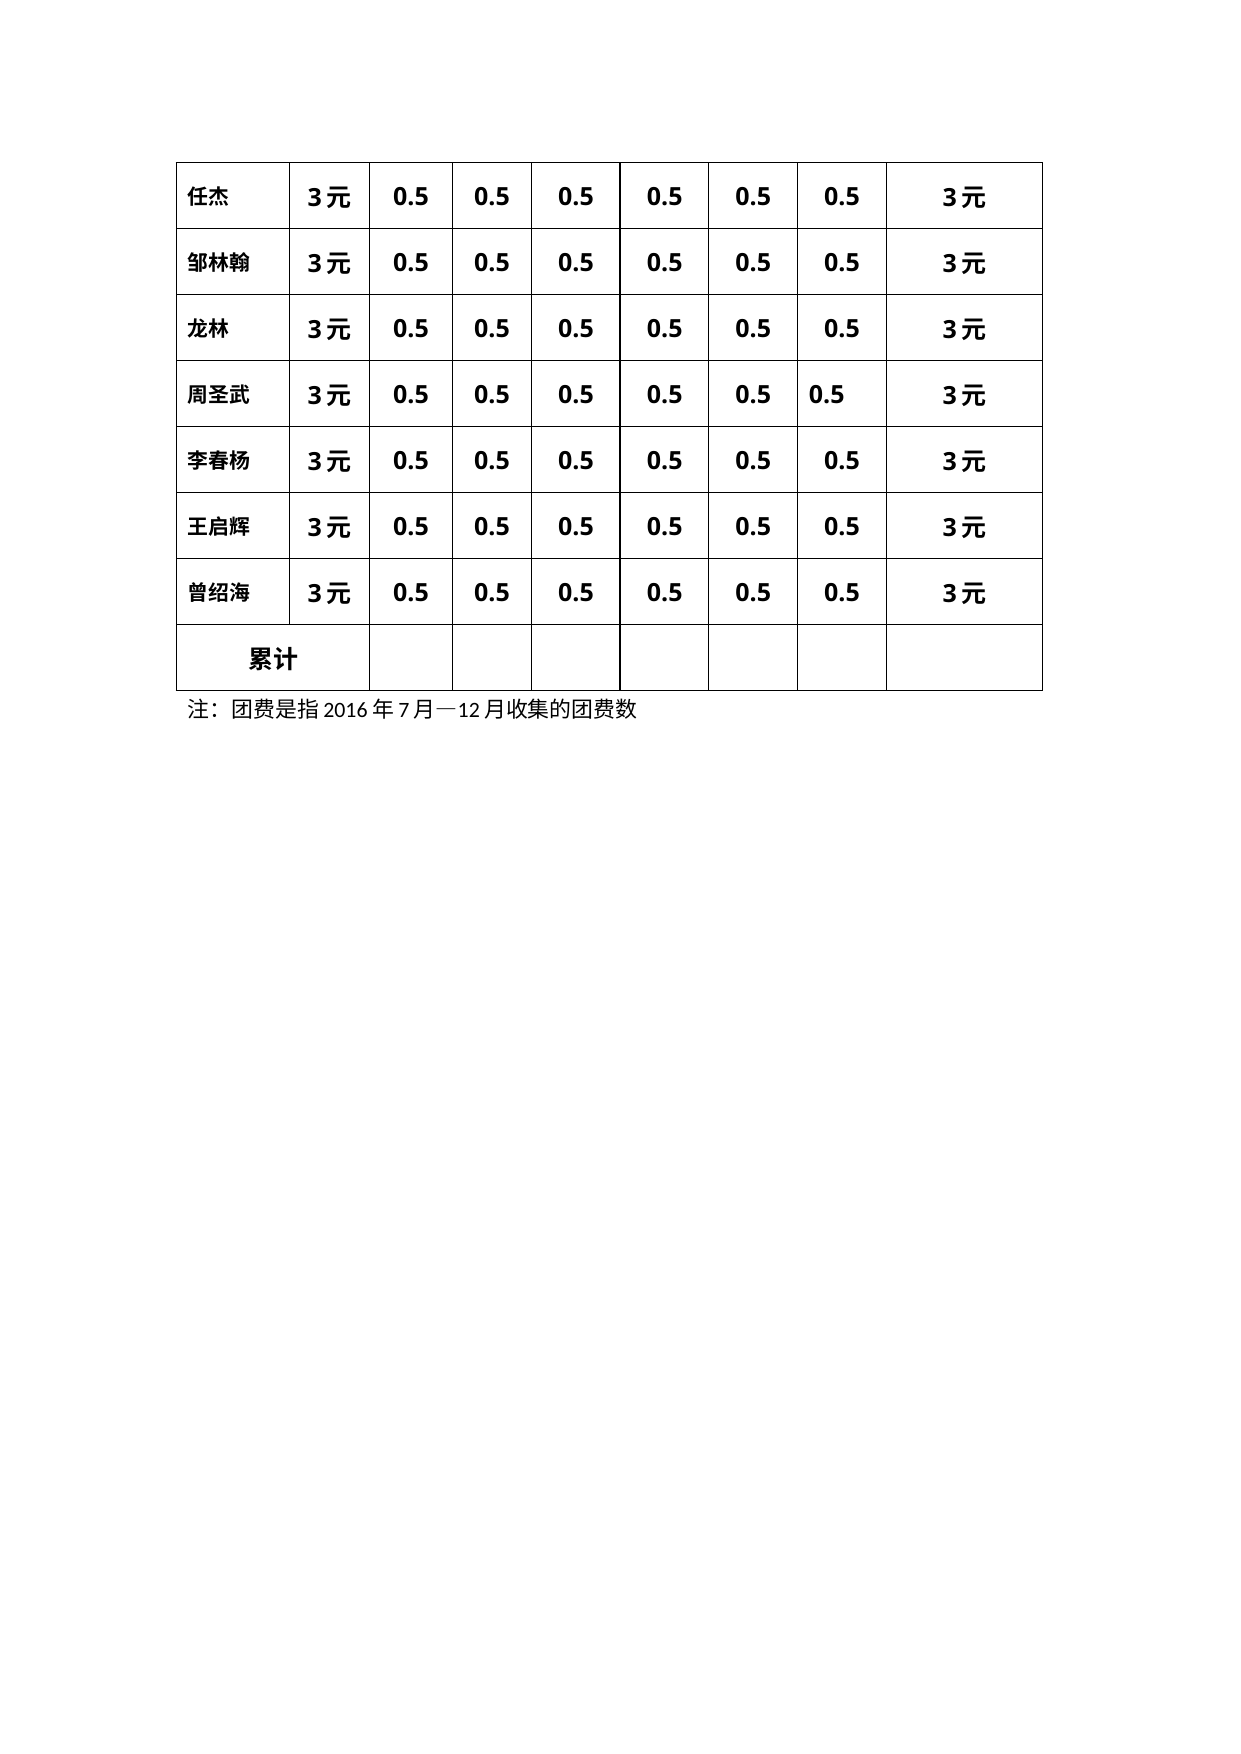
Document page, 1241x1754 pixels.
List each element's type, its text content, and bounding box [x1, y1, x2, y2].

table_cell 累计 [177, 625, 369, 690]
table_cell 0.5 [370, 229, 452, 294]
table_cell 0.5 [453, 493, 531, 558]
table_cell 0.5 [798, 559, 886, 624]
table_cell 0.5 [453, 427, 531, 492]
table_cell 3元 [887, 163, 1042, 228]
table_cell 3元 [290, 427, 369, 492]
table_cell [453, 625, 531, 690]
table_cell 3元 [290, 229, 369, 294]
table_cell 0.5 [709, 229, 797, 294]
table_cell [887, 625, 1042, 690]
table_cell [370, 625, 452, 690]
table_cell 0.5 [532, 229, 619, 294]
table_cell 0.5 [621, 559, 708, 624]
table_cell 李春杨 [177, 427, 289, 492]
table_cell 曾绍海 [177, 559, 289, 624]
table_cell 0.5 [532, 427, 619, 492]
table_cell 0.5 [532, 559, 619, 624]
table_cell 0.5 [370, 559, 452, 624]
table_cell 0.5 [798, 229, 886, 294]
table_cell 0.5 [370, 427, 452, 492]
table_cell 0.5 [709, 493, 797, 558]
table_cell 3元 [887, 559, 1042, 624]
table_cell 0.5 [370, 493, 452, 558]
table_cell 0.5 [453, 295, 531, 360]
table_cell [532, 625, 619, 690]
table_cell 任杰 [177, 163, 289, 228]
table_cell 0.5 [709, 163, 797, 228]
table_cell 0.5 [709, 295, 797, 360]
table_cell 0.5 [453, 559, 531, 624]
table_cell 0.5 [370, 295, 452, 360]
table_cell 3元 [290, 361, 369, 426]
table_cell 0.5 [798, 493, 886, 558]
table_cell 0.5 [709, 427, 797, 492]
table_cell 0.5 [798, 427, 886, 492]
table_cell 0.5 [453, 163, 531, 228]
table_cell 龙林 [177, 295, 289, 360]
table_cell 0.5 [621, 427, 708, 492]
table_cell 0.5 [453, 361, 531, 426]
table_cell 0.5 [621, 295, 708, 360]
table_cell 邹林翰 [177, 229, 289, 294]
table_cell 0.5 [532, 493, 619, 558]
table_cell 0.5 [621, 493, 708, 558]
table_cell 周圣武 [177, 361, 289, 426]
table_cell 0.5 [370, 361, 452, 426]
table_cell 0.5 [453, 229, 531, 294]
table_cell [709, 625, 797, 690]
table_cell 0.5 [532, 163, 619, 228]
table_cell 3元 [290, 163, 369, 228]
table_cell 0.5 [798, 163, 886, 228]
table_cell 0.5 [532, 295, 619, 360]
table_cell 3元 [887, 229, 1042, 294]
table_cell 0.5 [621, 163, 708, 228]
table_cell 0.5 [709, 361, 797, 426]
table_cell 3元 [887, 493, 1042, 558]
table_cell 0.5 [798, 361, 886, 426]
table_cell 0.5 [532, 361, 619, 426]
table_cell 0.5 [709, 559, 797, 624]
table_cell 3元 [290, 493, 369, 558]
text 注：团费是指2016年7月—12月收集的团费数 [187, 691, 1053, 724]
table_cell [621, 625, 708, 690]
table_cell 3元 [887, 427, 1042, 492]
table_cell [798, 625, 886, 690]
table_cell 3元 [290, 559, 369, 624]
table_cell 3元 [887, 295, 1042, 360]
table_cell 0.5 [798, 295, 886, 360]
table_cell 王启辉 [177, 493, 289, 558]
table_cell 0.5 [621, 229, 708, 294]
table_cell 0.5 [370, 163, 452, 228]
table_cell 3元 [887, 361, 1042, 426]
table_cell 0.5 [621, 361, 708, 426]
table_cell 3元 [290, 295, 369, 360]
